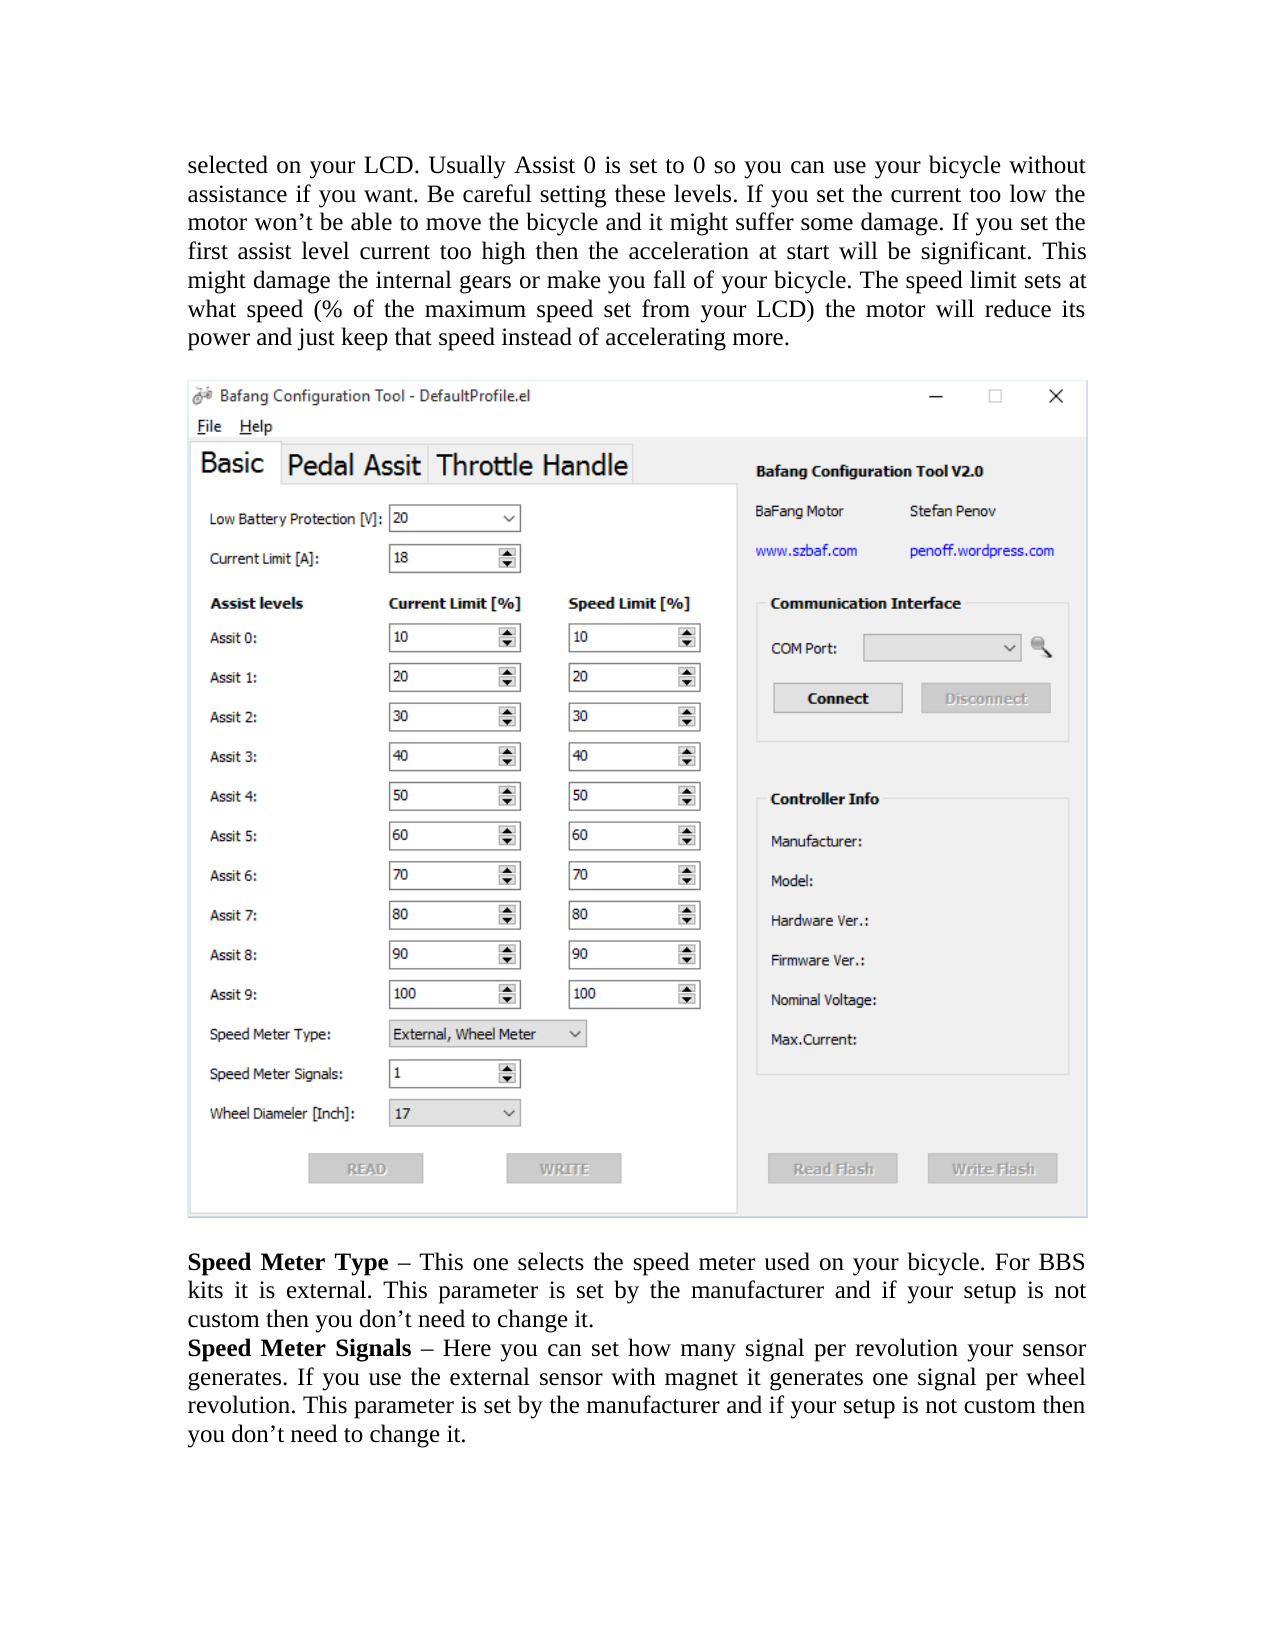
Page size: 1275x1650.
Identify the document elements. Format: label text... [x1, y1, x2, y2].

text Speed Meter Signals – Here you can set how many signal per revolution your sensor generates. If you use the external sensor with magnet it generates one signal per wheel revolution. This parameter is set by the manufacturer and if your setup is not custom then you don’t need to change it. [187, 1333, 1087, 1448]
text Speed Meter Type – This one selects the speed meter used on your bicycle. For BBS kits it is external. This parameter is set by the manufacturer and if your setup is not custom then you don’t need to change it. [187, 1247, 1087, 1333]
picture [187, 380, 1088, 1218]
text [187, 150, 1087, 351]
